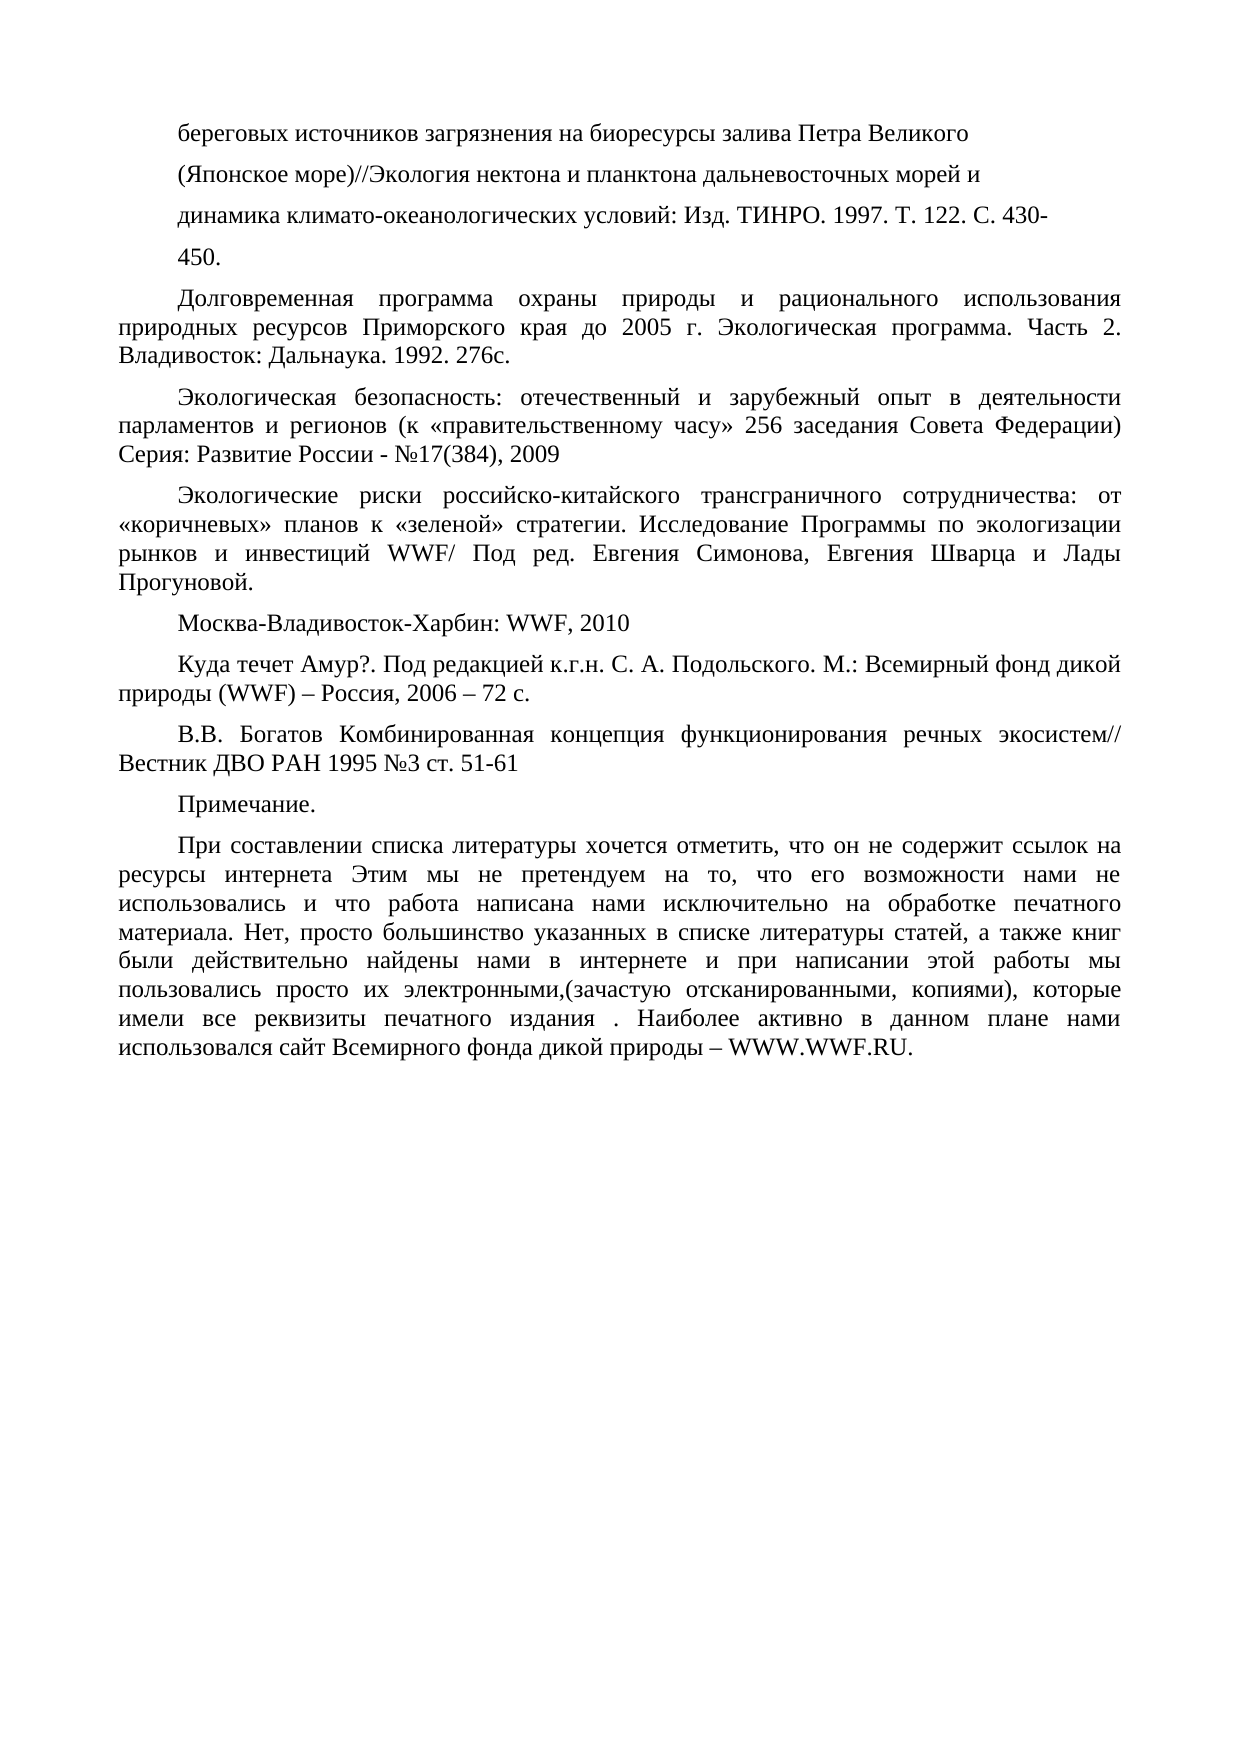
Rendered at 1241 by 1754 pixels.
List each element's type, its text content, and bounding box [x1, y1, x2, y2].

text При составлении списка литературы хочется отметить, что он не содержит ссылок на ресурсы интернета Этим мы не претендуем на то, что его возможности нами не использовались и что работа написана нами исключительно на обработке печатного материала. Нет, просто большинство указанных в списке литературы статей, а также книг были действительно найдены нами в интернете и при написании этой работы мы пользовались просто их электронными,(зачастую отсканированными, копиями), которые имели все реквизиты печатного издания . Наиболее активно в данном плане нами использовался сайт Всемирного фонда дикой природы – WWW.WWF.RU. [118, 831, 1122, 1061]
text Экологические риски российско-китайского трансграничного сотрудничества: от «коричневых» планов к «зеленой» стратегии. Исследование Программы по экологизации рынков и инвестиций WWF/ Под ред. Евгения Симонова, Евгения Шварца и Лады Прогуновой. [118, 481, 1122, 596]
text Примечание. [118, 789, 1122, 818]
text Москва-Владивосток-Харбин: WWF, 2010 [118, 608, 1122, 637]
text 450. [118, 242, 1122, 271]
text В.В. Богатов Комбинированная концепция функционирования речных экосистем// Вестник ДВО РАН 1995 №3 ст. 51-61 [118, 719, 1122, 777]
text Куда течет Амур?. Под редакцией к.г.н. С. А. Подольского. М.: Всемирный фонд дикой природы (WWF) – Россия, 2006 – 72 с. [118, 649, 1122, 707]
text береговых источников загрязнения на биоресурсы залива Петра Великого [118, 118, 1122, 147]
text Долговременная программа охраны природы и рационального использования природных ресурсов Приморского края до . Экологическая программа. Часть 2. Владивосток: Дальнаука. 1992. 276с. [118, 283, 1122, 369]
text динамика климато-океанологических условий: Изд. ТИНРО. 1997. Т. 122. С. 430- [118, 201, 1122, 229]
text (Японское море)//Экология нектона и планктона дальневосточных морей и [118, 159, 1122, 188]
text Экологическая безопасность: отечественный и зарубежный опыт в деятельности парламентов и регионов (к «правительственному часу» 256 заседания Совета Федерации) Серия: Развитие России - №17(384), 2009 [118, 382, 1122, 468]
